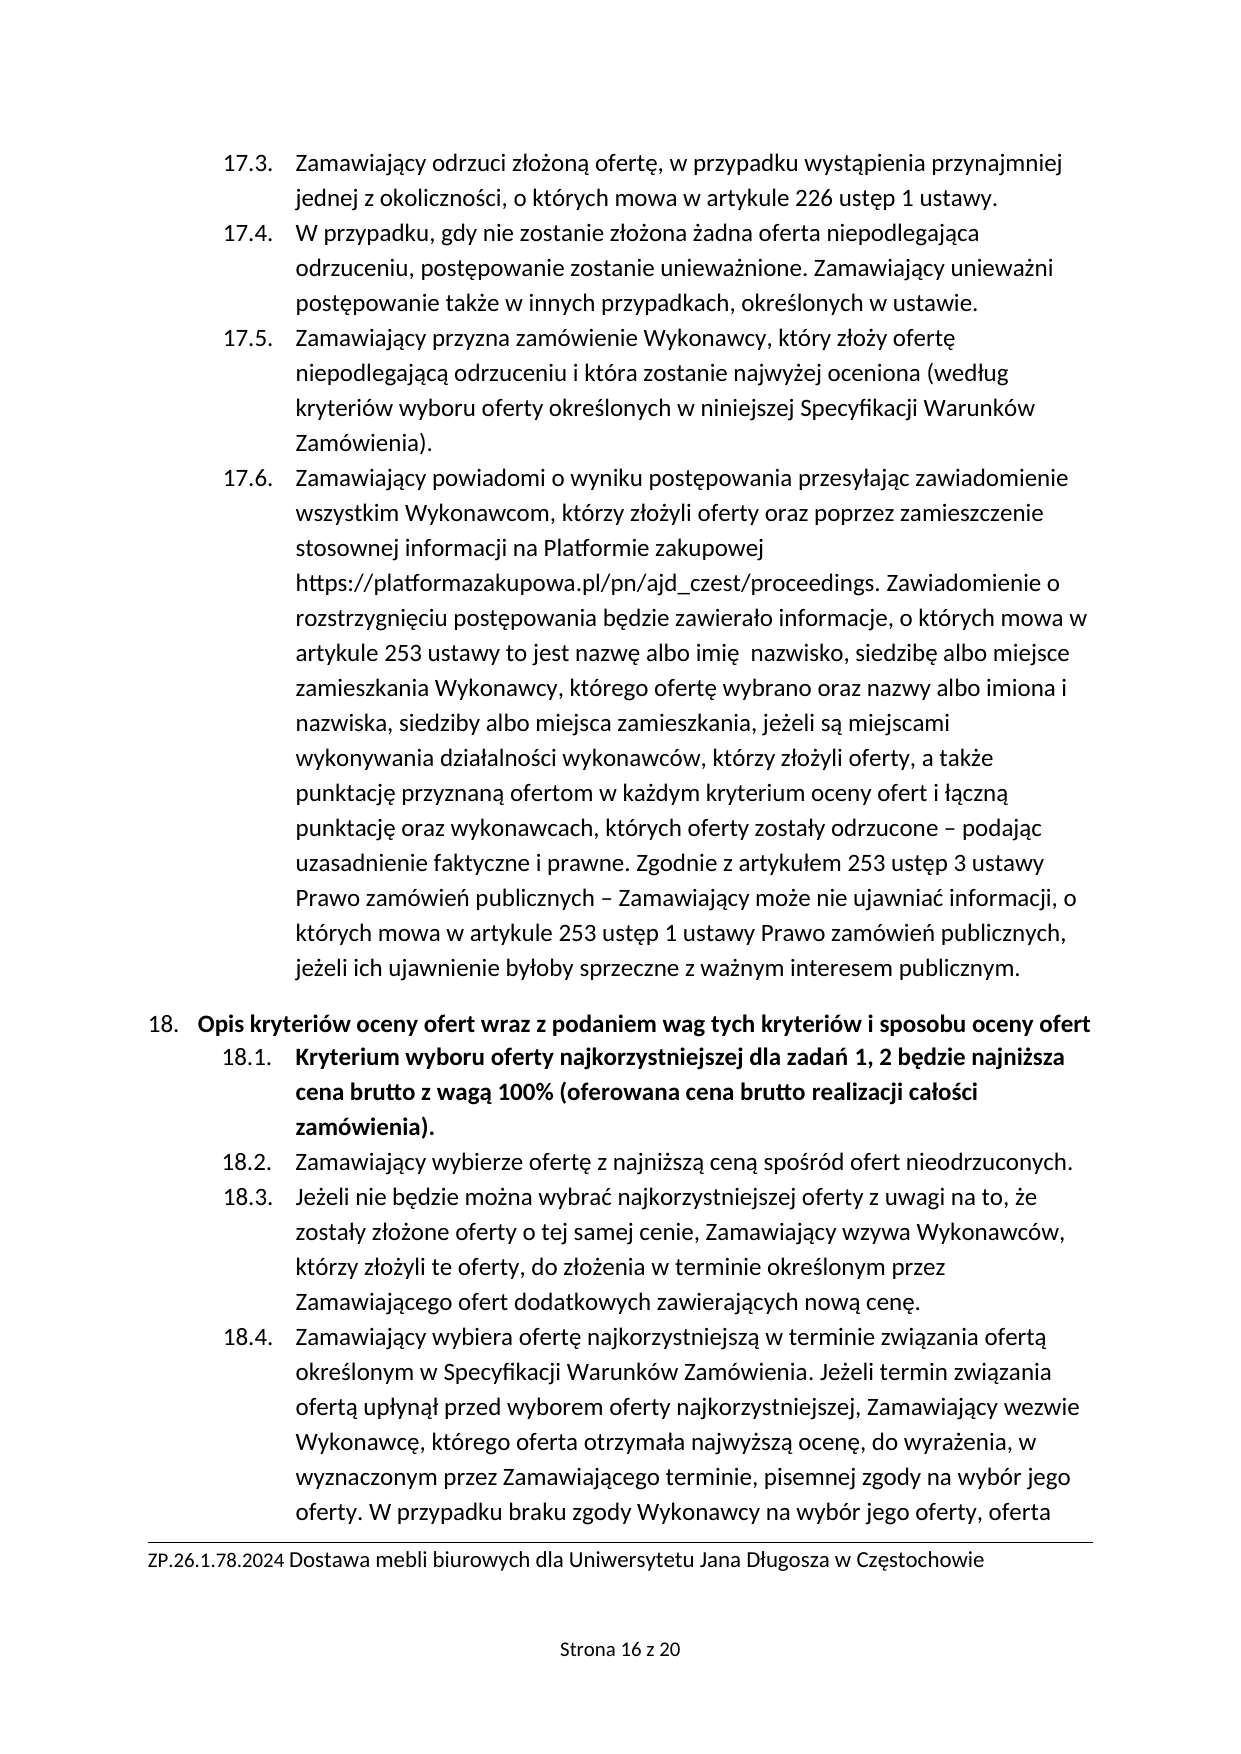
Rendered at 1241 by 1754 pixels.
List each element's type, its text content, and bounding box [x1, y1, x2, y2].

list Jeżeli nie będzie można wybrać najkorzystniejszej oferty z uwagi na to, że zostały złożone oferty o tej samej cenie, Zamawiający wzywa Wykonawców, którzy złożyli te oferty, do złożenia w terminie określonym przez Zamawiającego ofert dodatkowych zawierających nową cenę. [223, 1181, 1093, 1317]
list W przypadku, gdy nie zostanie złożona żadna oferta niepodlegająca odrzuceniu, postępowanie zostanie unieważnione. Zamawiający unieważni postępowanie także w innych przypadkach, określonych w ustawie. [223, 218, 1090, 318]
subtitle Opis kryteriów oceny ofert wraz z podaniem wag tych kryteriów i sposobu oceny ofert [148, 1008, 1093, 1039]
list Zamawiający wybierze ofertę z najniższą ceną spośród ofert nieodrzuconych. [221, 1146, 1093, 1177]
list Zamawiający przyzna zamówienie Wykonawcy, który złoży ofertę niepodlegającą odrzuceniu i która zostanie najwyżej oceniona (według kryteriów wyboru oferty określonych w niniejszej Specyfikacji Warunków Zamówienia). [223, 323, 1090, 458]
list Zamawiający powiadomi o wyniku postępowania przesyłając zawiadomienie wszystkim Wykonawcom, którzy złożyli oferty oraz poprzez zamieszczenie stosownej informacji na Platformie zakupowej https://platformazakupowa.pl/pn/ajd_czest/proceedings. Zawiadomienie o rozstrzygnięciu postępowania będzie zawierało informacje, o których mowa w artykule 253 ustawy to jest nazwę albo imię nazwisko, siedzibę albo miejsce zamieszkania Wykonawcy, którego ofertę wybrano oraz nazwy albo imiona i nazwiska, siedziby albo miejsca zamieszkania, jeżeli są miejscami wykonywania działalności wykonawców, którzy złożyli oferty, a także punktację przyznaną ofertom w każdym kryterium oceny ofert i łączną punktację oraz wykonawcach, których oferty zostały odrzucone – podając uzasadnienie faktyczne i prawne. Zgodnie z artykułem 253 ustęp 3 ustawy Prawo zamówień publicznych – Zamawiający może nie ujawniać informacji, o których mowa w artykule 253 ustęp 1 ustawy Prawo zamówień publicznych, jeżeli ich ujawnienie byłoby sprzeczne z ważnym interesem publicznym. [223, 463, 1090, 983]
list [223, 1321, 1093, 1527]
list Zamawiający odrzuci złożoną ofertę, w przypadku wystąpienia przynajmniej jednej z okoliczności, o których mowa w artykule 226 ustęp 1 ustawy. [223, 148, 1090, 213]
list Kryterium wyboru oferty najkorzystniejszej dla zadań 1, 2 będzie najniższa cena brutto z wagą 100% (oferowana cena brutto realizacji całości zamówienia). [221, 1041, 1093, 1142]
